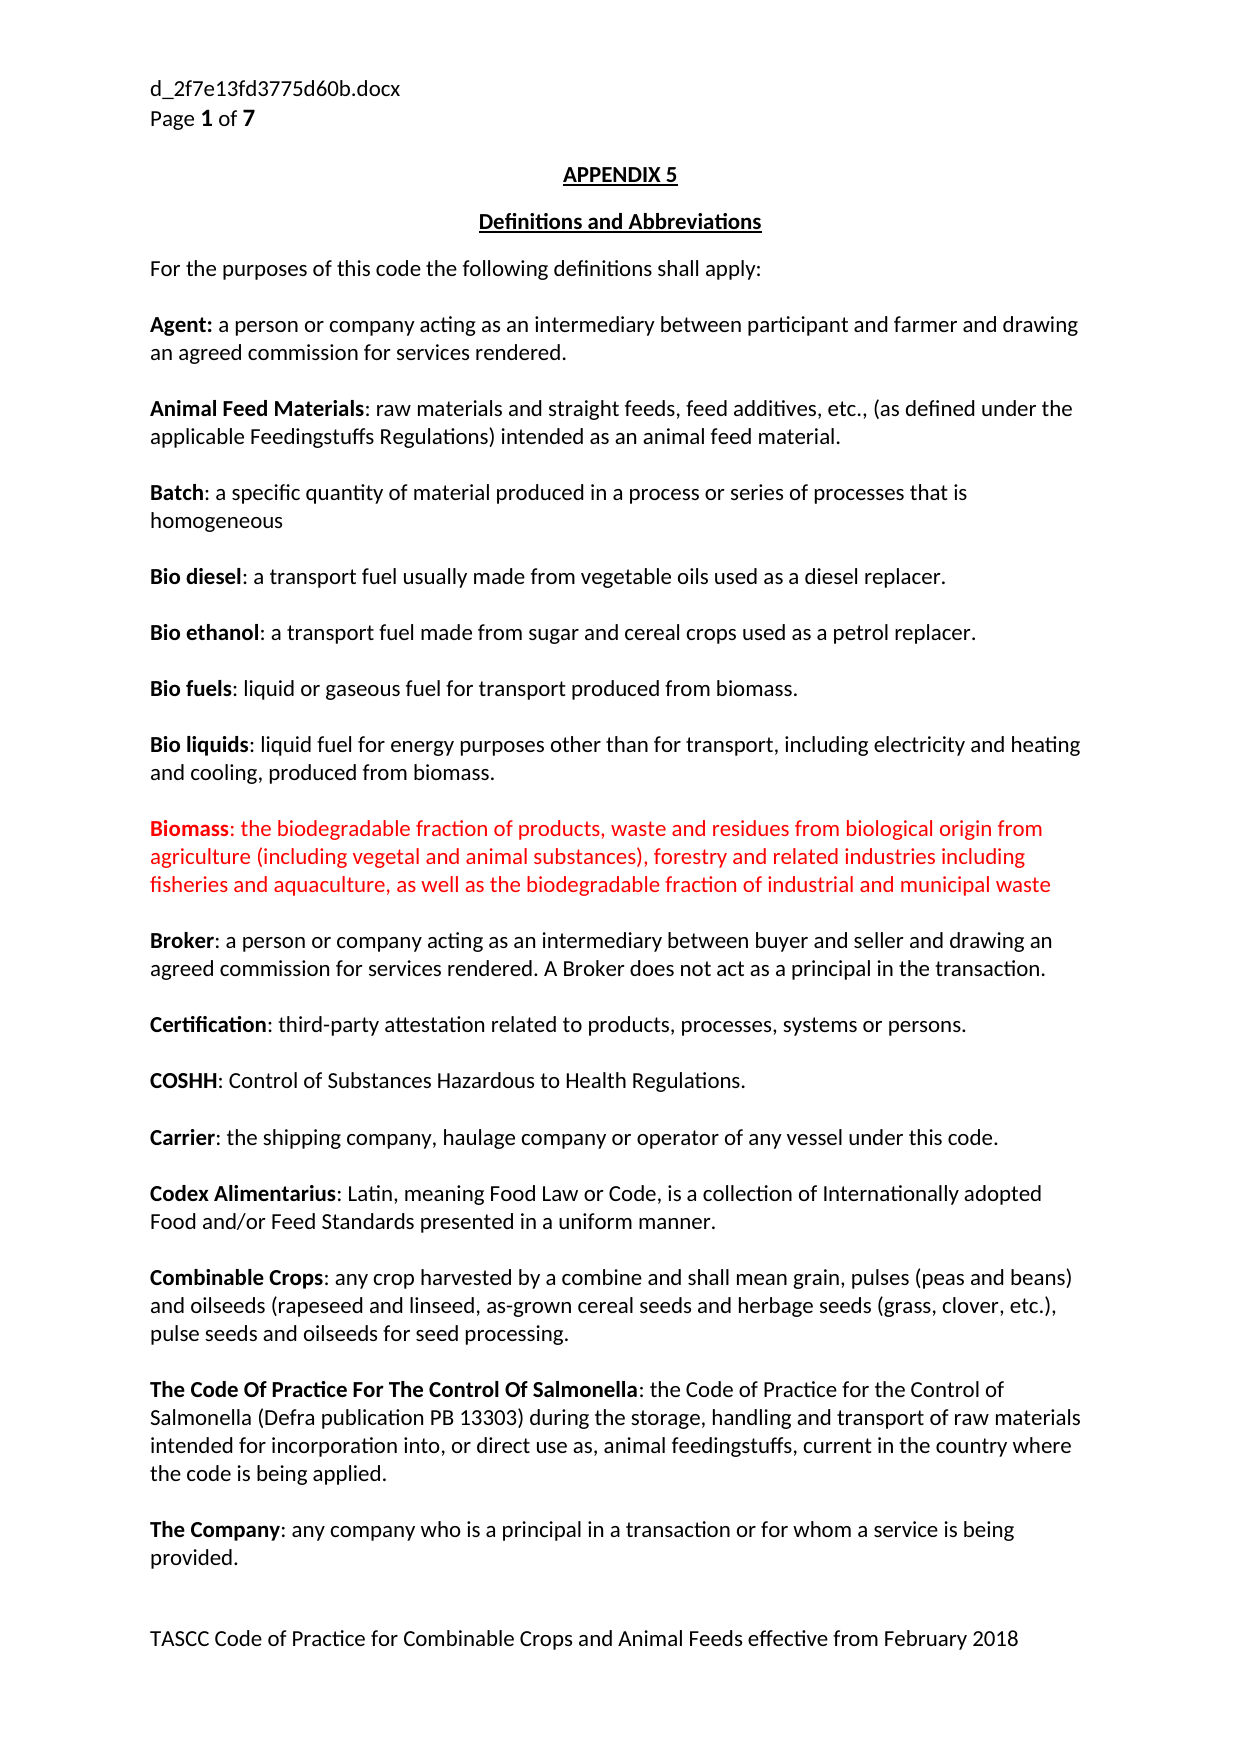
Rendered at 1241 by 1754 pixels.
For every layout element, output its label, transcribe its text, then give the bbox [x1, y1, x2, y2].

text APPENDIX 5 [150, 160, 1090, 188]
text Bio liquids: liquid fuel for energy purposes other than for transport, including electricity and heating and cooling, produced from biomass. [150, 730, 1090, 786]
text For the purposes of this code the following definitions shall apply: [150, 254, 1090, 282]
text Certification: third-party attestation related to products, processes, systems or persons. [150, 1011, 1090, 1039]
text Combinable Crops: any crop harvested by a combine and shall mean grain, pulses (peas and beans) and oilseeds (rapeseed and linseed, as-grown cereal seeds and herbage seeds (grass, clover, etc.), pulse seeds and oilseeds for seed processing. [150, 1263, 1090, 1347]
text Bio ethanol: a transport fuel made from sugar and cereal crops used as a petrol replacer. [150, 618, 1090, 646]
text The Code Of Practice For The Control Of Salmonella: the Code of Practice for the Control of Salmonella (Defra publication PB 13303) during the storage, handling and transport of raw materials intended for incorporation into, or direct use as, animal feedingstuffs, current in the country where the code is being applied. [150, 1375, 1090, 1487]
text Biomass: the biodegradable fraction of products, waste and residues from biological origin from agriculture (including vegetal and animal substances), forestry and related industries including fisheries and aquaculture, as well as the biodegradable fraction of industrial and municipal waste [150, 814, 1090, 898]
text Broker: a person or company acting as an intermediary between buyer and seller and drawing an agreed commission for services rendered. A Broker does not act as a principal in the transaction. [150, 927, 1090, 983]
text Animal Feed Materials: raw materials and straight feeds, feed additives, etc., (as defined under the applicable Feedingstuffs Regulations) intended as an animal feed material. [150, 394, 1090, 450]
text Bio fuels: liquid or gaseous fuel for transport produced from biomass. [150, 674, 1090, 702]
text The Company: any company who is a principal in a transaction or for whom a service is being provided. [150, 1515, 1090, 1571]
text Definitions and Abbreviations [150, 207, 1090, 235]
text Agent: a person or company acting as an intermediary between participant and farmer and drawing an agreed commission for services rendered. [150, 310, 1090, 366]
text Carrier: the shipping company, haulage company or operator of any vessel under this code. [150, 1123, 1090, 1151]
text Batch: a specific quantity of material produced in a process or series of processes that is homogeneous [150, 478, 1090, 534]
text Codex Alimentarius: Latin, meaning Food Law or Code, is a collection of Internationally adopted Food and/or Feed Standards presented in a uniform manner. [150, 1179, 1090, 1235]
text COSHH: Control of Substances Hazardous to Health Regulations. [150, 1067, 1090, 1095]
text Bio diesel: a transport fuel usually made from vegetable oils used as a diesel replacer. [150, 562, 1090, 590]
